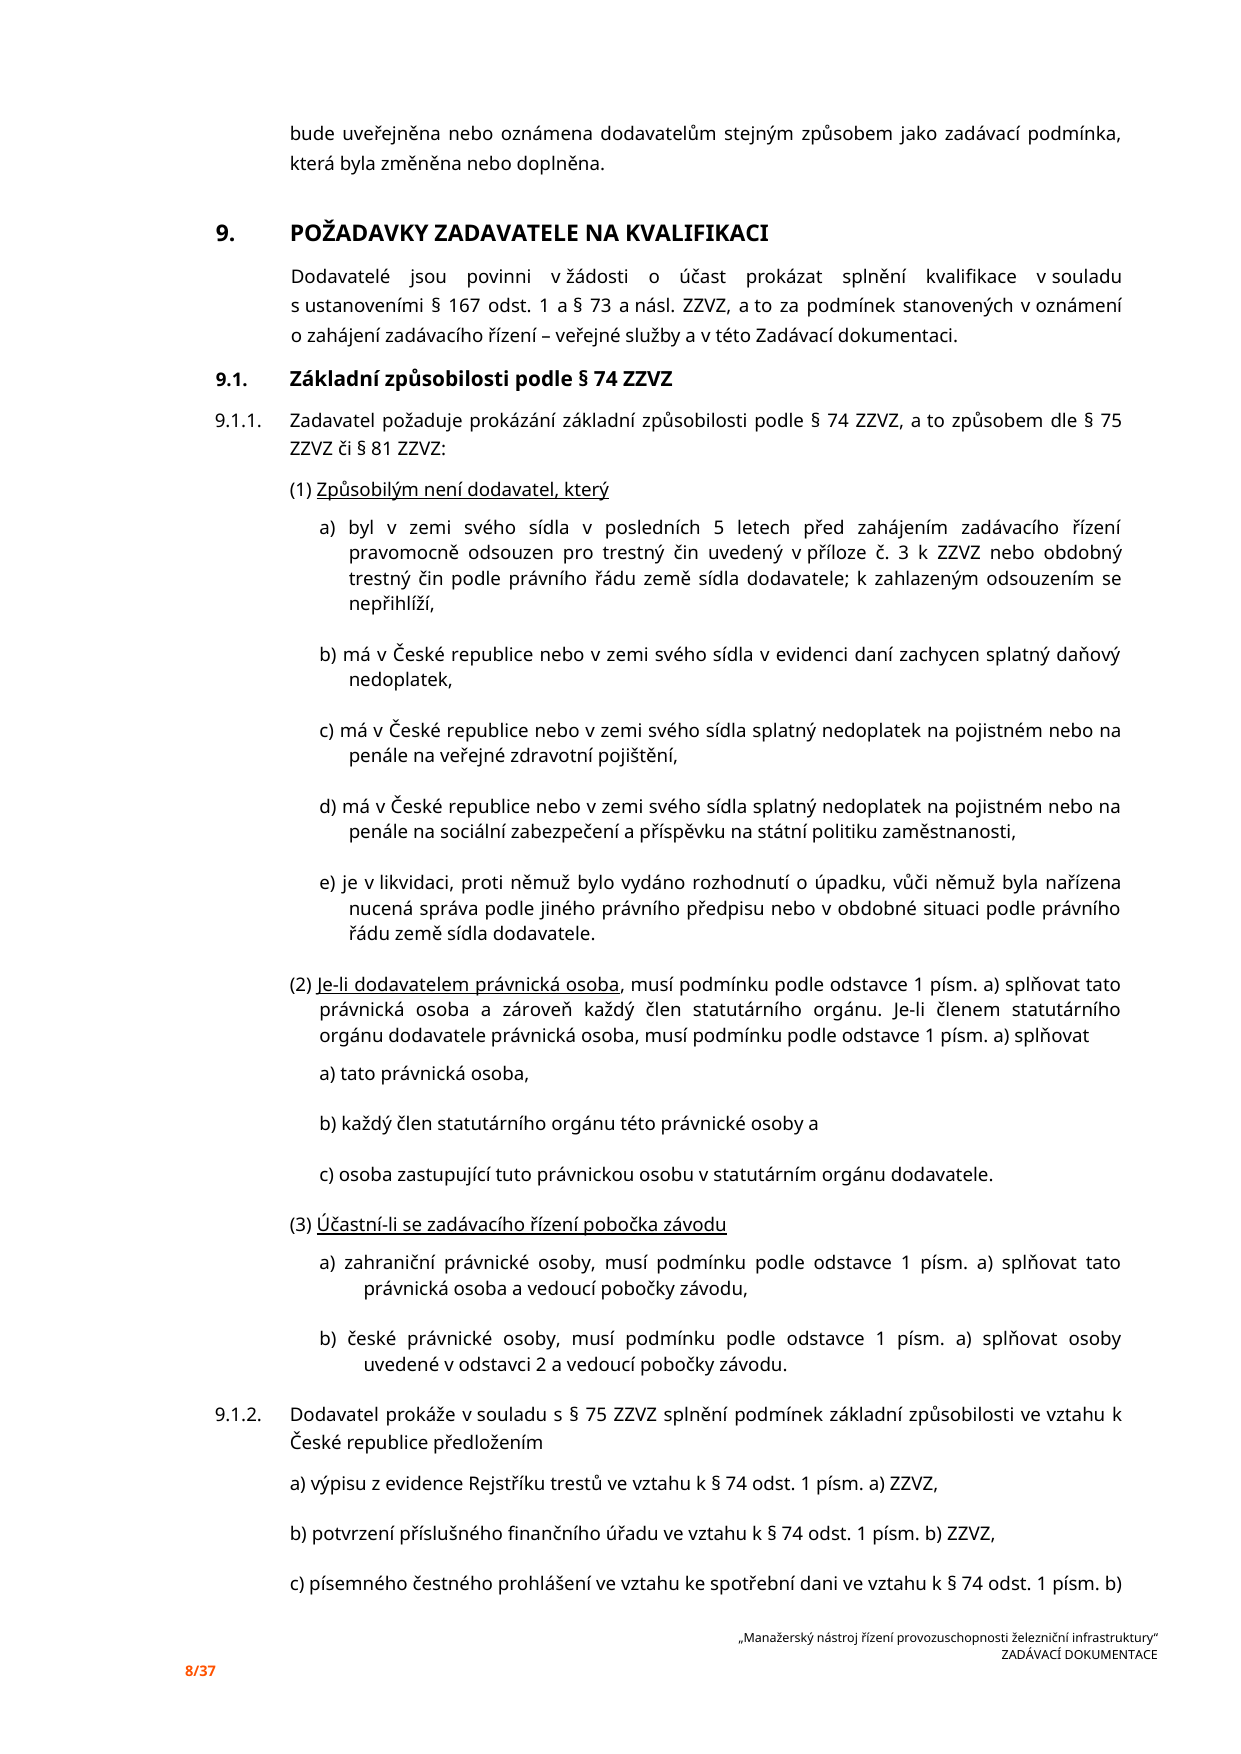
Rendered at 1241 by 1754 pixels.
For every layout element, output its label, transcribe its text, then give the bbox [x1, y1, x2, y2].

text c) osoba zastupující tuto právnickou osobu v statutárním orgánu dodavatele. [319, 1161, 1122, 1187]
text a) byl v zemi svého sídla v posledních 5 letech před zahájením zadávacího řízení pravomocně odsouzen pro trestný čin uvedený v příloze č. 3 k ZZVZ nebo obdobný trestný čin podle právního řádu země sídla dodavatele; k zahlazeným odsouzením se nepřihlíží, [319, 514, 1122, 616]
text d) má v České republice nebo v zemi svého sídla splatný nedoplatek na pojistném nebo na penále na sociální zabezpečení a příspěvku na státní politiku zaměstnanosti, [319, 793, 1122, 844]
text b) potvrzení příslušného finančního úřadu ve vztahu k § 74 odst. 1 písm. b) ZZVZ, [289, 1520, 1122, 1546]
list Zadavatel požaduje prokázání základní způsobilosti podle § 74 ZZVZ, a to způsobem dle § 75 ZZVZ či § 81 ZZVZ: [214, 408, 1122, 461]
text a) tato právnická osoba, [319, 1060, 1122, 1086]
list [216, 121, 1122, 175]
text a) zahraniční právnické osoby, musí podmínku podle odstavce 1 písm. a) splňovat tato právnická osoba a vedoucí pobočky závodu, [319, 1249, 1122, 1301]
list Základní způsobilosti podle § 74 ZZVZ [216, 364, 1122, 392]
text c) má v České republice nebo v zemi svého sídla splatný nedoplatek na pojistném nebo na penále na veřejné zdravotní pojištění, [319, 717, 1122, 768]
text a) výpisu z evidence Rejstříku trestů ve vztahu k § 74 odst. 1 písm. a) ZZVZ, [289, 1470, 1122, 1496]
text (1) Způsobilým není dodavatel, který [289, 476, 1122, 502]
list Dodavatel prokáže v souladu s § 75 ZZVZ splnění podmínek základní způsobilosti ve vztahu k České republice předložením [214, 1402, 1122, 1455]
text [289, 1570, 1122, 1596]
text Dodavatelé jsou povinni v žádosti o účast prokázat splnění kvalifikace v souladu s ustanoveními § 167 odst. 1 a § 73 a násl. ZZVZ, a to za podmínek stanovených v oznámení o zahájení zadávacího řízení – veřejné služby a v této Zadávací dokumentaci. [291, 263, 1122, 348]
text b) má v České republice nebo v zemi svého sídla v evidenci daní zachycen splatný daňový nedoplatek, [319, 641, 1122, 692]
list POŽADAVKY ZADAVATELE NA KVALIFIKACI [216, 217, 1122, 248]
text (2) Je-li dodavatelem právnická osoba, musí podmínku podle odstavce 1 písm. a) splňovat tato právnická osoba a zároveň každý člen statutárního orgánu. Je-li členem statutárního orgánu dodavatele právnická osoba, musí podmínku podle odstavce 1 písm. a) splňovat [289, 971, 1122, 1047]
text (3) Účastní-li se zadávacího řízení pobočka závodu [289, 1212, 1122, 1237]
text b) české právnické osoby, musí podmínku podle odstavce 1 písm. a) splňovat osoby uvedené v odstavci 2 a vedoucí pobočky závodu. [319, 1326, 1122, 1377]
text b) každý člen statutárního orgánu této právnické osoby a [319, 1111, 1122, 1136]
text e) je v likvidaci, proti němuž bylo vydáno rozhodnutí o úpadku, vůči němuž byla nařízena nucená správa podle jiného právního předpisu nebo v obdobné situaci podle právního řádu země sídla dodavatele. [319, 869, 1122, 946]
